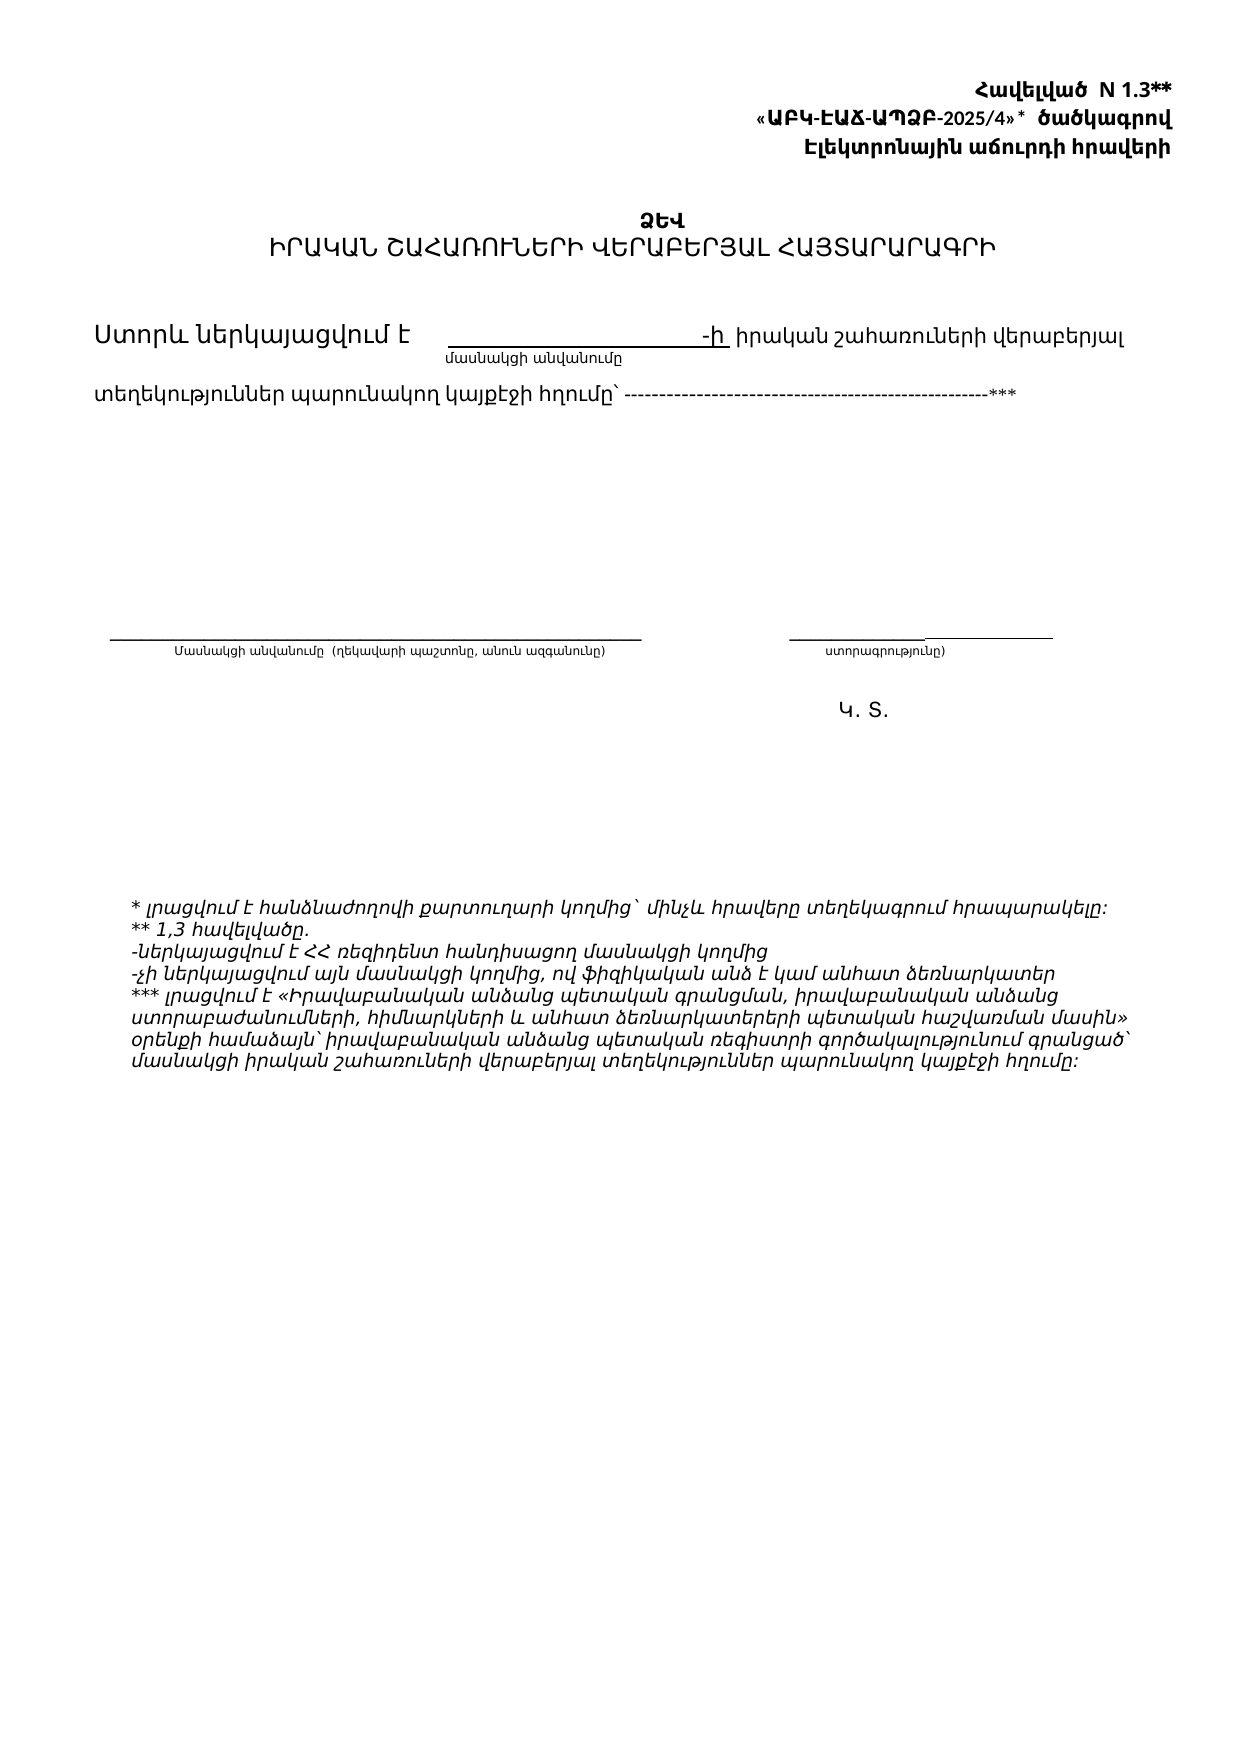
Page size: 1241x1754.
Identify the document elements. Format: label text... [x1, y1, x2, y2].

text -չի ներկայացվում այն մասնակցի կողմից, ով ֆիզիկական անձ է կամ անհատ ձեռնարկատեր [131, 963, 1171, 985]
text Կ. Տ. [94, 698, 1171, 722]
text ԻՐԱԿԱՆ ՇԱՀԱՌՈՒՆԵՐԻ ՎԵՐԱԲԵՐՅԱԼ ՀԱՅՏԱՐԱՐԱԳՐԻ [94, 233, 1171, 262]
text *** լրացվում է «Իրավաբանական անձանց պետական գրանցման, իրավաբանական անձանց ստորաբաժանումների, հիմնարկների և անհատ ձեռնարկատերերի պետական հաշվառման մասին» օրենքի համաձայն՝ իրավաբանական անձանց պետական ռեգիստրի գործակալությունում գրանցած՝ մասնակցի իրական շահառուների վերաբերյալ տեղեկություններ պարունակող կայքէջի հղումը: [131, 985, 1171, 1072]
text * լրացվում է հանձնաժողովի քարտուղարի կողմից` մինչև հրավերը տեղեկագրում հրապարակելը: [131, 897, 1171, 919]
text «ԱԲԿ-ԷԱՃ-ԱՊՁԲ-2025/4»* ծածկագրով [94, 103, 1171, 132]
text ** 1,3 հավելվածը․ [131, 919, 1171, 941]
text -ներկայացվում է ՀՀ ռեզիդենտ հանդիսացող մասնակցի կողմից [131, 941, 1171, 963]
text մասնակցի անվանումը [94, 350, 1171, 379]
text Ստորև ներկայացվում է -ի իրական շահառուների վերաբերյալ [94, 321, 1171, 350]
text տեղեկություններ պարունակող կայքէջի հղումը՝ ----------------------------------------------------*** [94, 379, 1171, 408]
text ՁԵՎ [94, 209, 1171, 233]
text Հավելված N 1.3** [94, 75, 1171, 103]
text Էլեկտրոնային աճուրդի հրավերի [94, 132, 1171, 160]
text ___________________________________________________ _____________ Մասնակցի անվանումը (ղեկավարի պաշտոնը, անուն ազգանունը) ստորագրությունը) [94, 617, 1171, 669]
